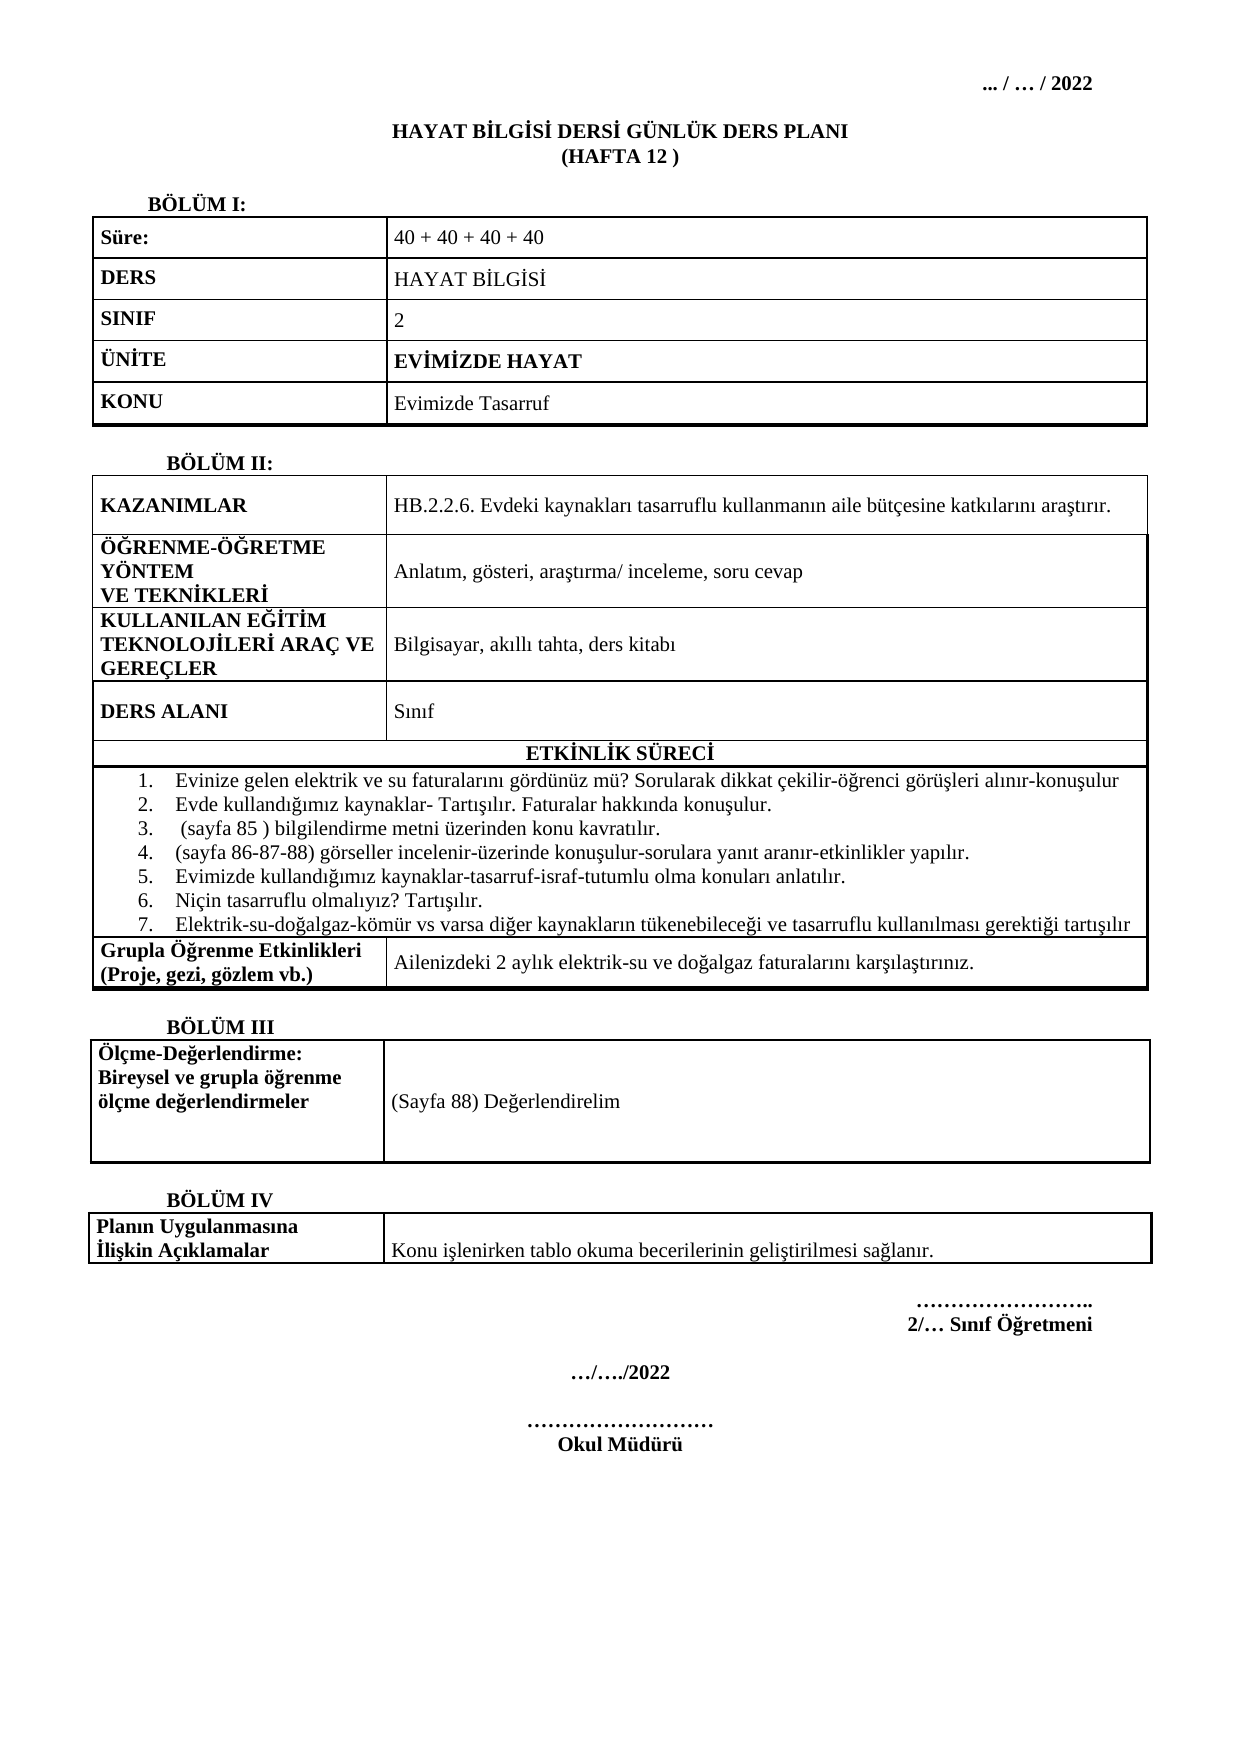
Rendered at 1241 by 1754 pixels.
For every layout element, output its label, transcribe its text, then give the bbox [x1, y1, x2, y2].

text ... / … / 2022 [148, 71, 1092, 95]
table_header Konu işlenirken tablo okuma becerilerinin geliştirilmesi sağlanır. [385, 1214, 1150, 1262]
text …………………….. [148, 1288, 1092, 1312]
table_cell ÜNİTE [94, 341, 386, 381]
table_cell EVİMİZDE HAYAT [388, 341, 1146, 381]
table_header (Sayfa 88) Değerlendirelim [385, 1041, 1149, 1161]
table_cell Grupla Öğrenme Etkinlikleri (Proje, gezi, gözlem vb.) [94, 938, 386, 986]
table_header Süre: [94, 218, 386, 257]
text Okul Müdürü [148, 1432, 1092, 1456]
text ……………………… [148, 1408, 1092, 1432]
table_cell Anlatım, gösteri, araştırma/ inceleme, soru cevap [387, 535, 1146, 607]
table_header HB.2.2.6. Evdeki kaynakları tasarruflu kullanmanın aile bütçesine katkılarını araştırır. [387, 476, 1147, 534]
table_header KAZANIMLAR [93, 476, 386, 534]
table_cell KONU [94, 383, 386, 422]
table_cell DERS [94, 259, 386, 298]
text BÖLÜM I: [148, 192, 1092, 216]
table_header Ölçme-Değerlendirme: Bireysel ve grupla öğrenme ölçme değerlendirmeler [92, 1041, 383, 1161]
subtitle BÖLÜM III [148, 1015, 1092, 1039]
table_cell Bilgisayar, akıllı tahta, ders kitabı [387, 608, 1146, 680]
table_cell Ailenizdeki 2 aylık elektrik-su ve doğalgaz faturalarını karşılaştırınız. [387, 938, 1146, 986]
text HAYAT BİLGİSİ DERSİ GÜNLÜK DERS PLANI [148, 119, 1092, 143]
table_cell Evimizde Tasarruf [388, 383, 1146, 422]
text BÖLÜM II: [148, 451, 1092, 475]
text (HAFTA 12 ) [148, 143, 1092, 168]
table_cell SINIF [94, 300, 386, 340]
text …/…./2022 [148, 1360, 1092, 1384]
table_cell HAYAT BİLGİSİ [388, 259, 1146, 298]
table_header 40 + 40 + 40 + 40 [388, 218, 1146, 257]
subtitle BÖLÜM IV [148, 1187, 1092, 1212]
table_cell Evinize gelen elektrik ve su faturalarını gördünüz mü? Sorularak dikkat çekilir-öğrenci görüşleri alınır-konuşulur Evde kullandığımız kaynaklar- Tartışılır. Faturalar hakkında konuşulur. (sayfa 85 ) bilgilendirme metni üzerinden konu kavratılır. (sayfa 86-87-88) görseller incelenir-üzerinde konuşulur-sorulara yanıt aranır-etkinlikler yapılır. Evimizde kullandığımız kaynaklar-tasarruf-israf-tutumlu olma konuları anlatılır. Niçin tasarruflu olmalıyız? Tartışılır. Elektrik-su-doğalgaz-kömür vs varsa diğer kaynakların tükenebileceği ve tasarruflu kullanılması gerektiği tartışılır [94, 768, 1146, 936]
text 2/… Sınıf Öğretmeni [148, 1312, 1092, 1336]
table_cell 2 [388, 300, 1146, 340]
table_cell ETKİNLİK SÜRECİ [94, 741, 1146, 765]
table_cell DERS ALANI [94, 682, 386, 740]
table_cell KULLANILAN EĞİTİM TEKNOLOJİLERİ ARAÇ VE GEREÇLER [93, 608, 386, 680]
table_header Planın Uygulanmasına İlişkin Açıklamalar [90, 1214, 383, 1262]
table_cell ÖĞRENME-ÖĞRETME YÖNTEM VE TEKNİKLERİ [93, 535, 386, 607]
table_cell Sınıf [387, 682, 1146, 740]
